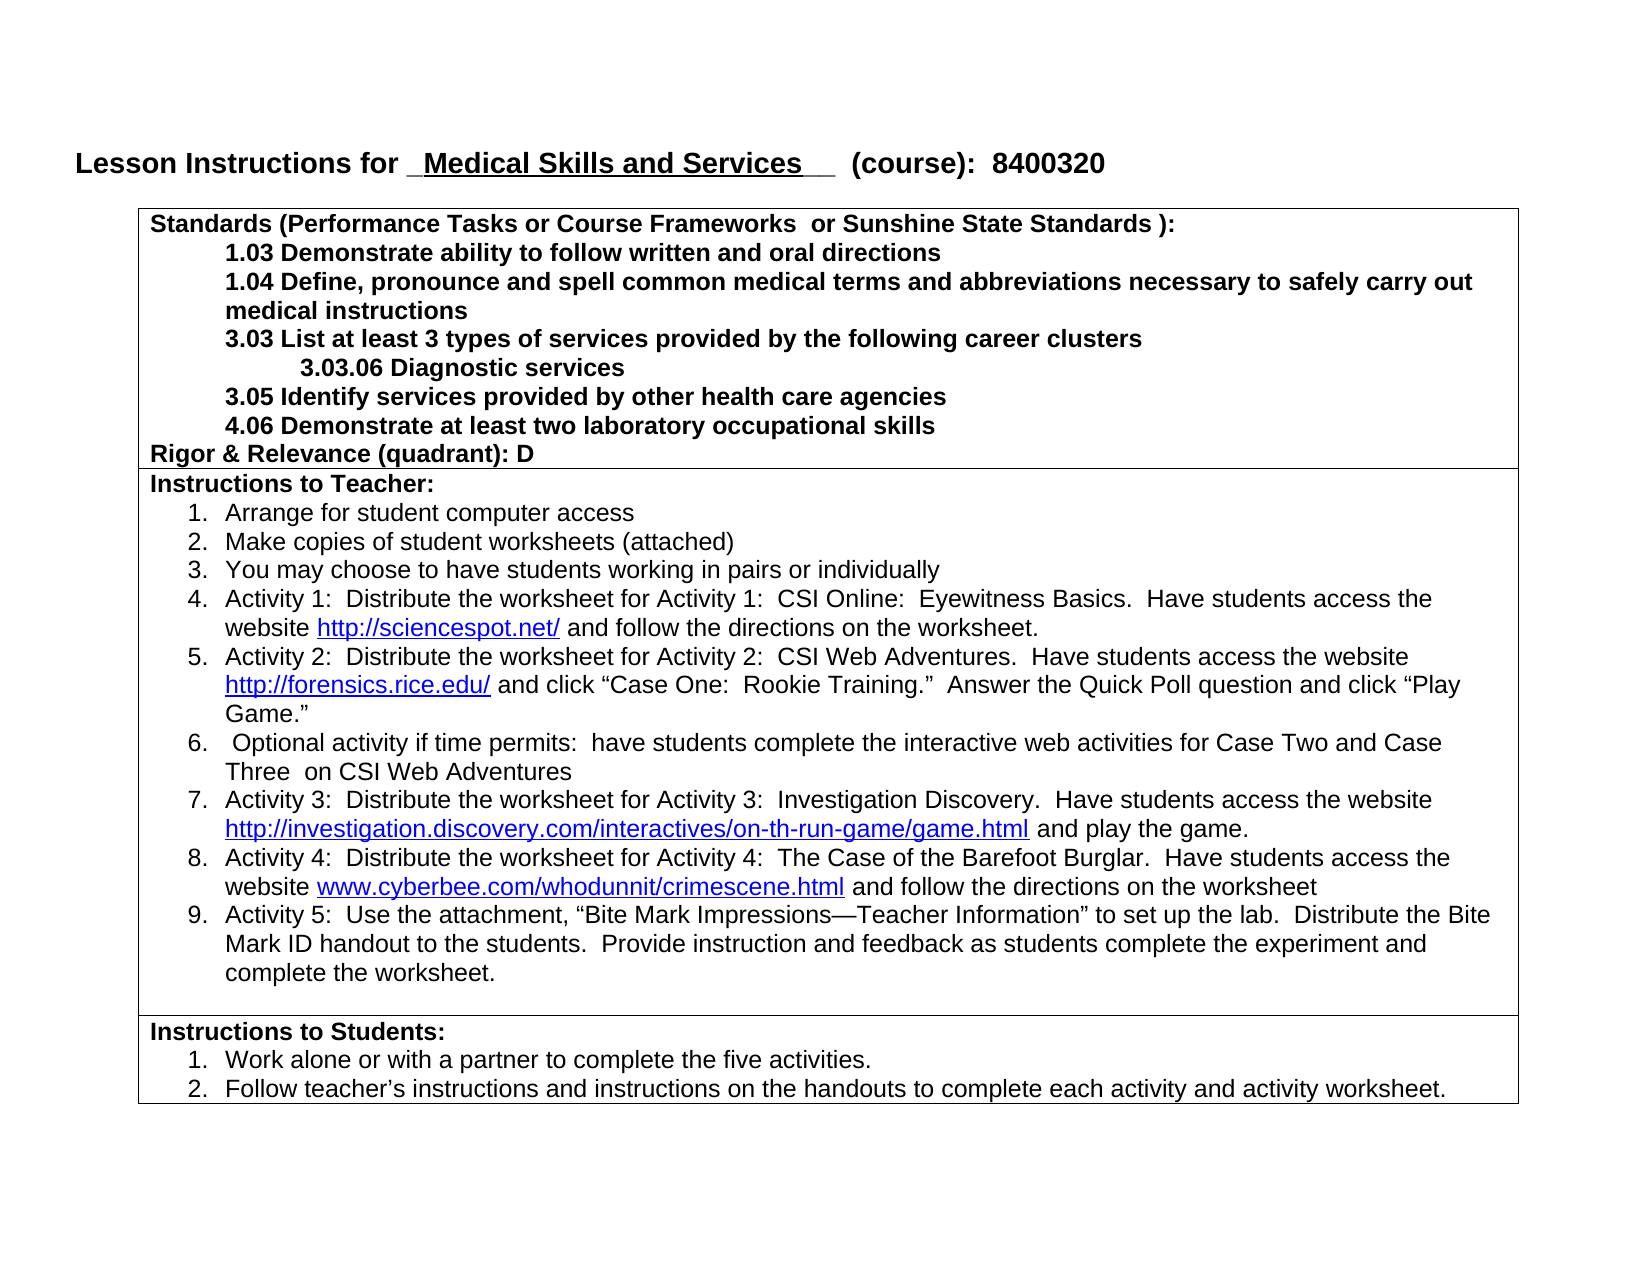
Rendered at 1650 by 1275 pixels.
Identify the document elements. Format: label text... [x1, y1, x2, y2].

table_cell Instructions to Teacher: Arrange for student computer access Make copies of student worksheets (attached) You may choose to have students working in pairs or individually Activity 1: Distribute the worksheet for Activity 1: CSI Online: Eyewitness Basics. Have students access the website http://sciencespot.net/ and follow the directions on the worksheet. Activity 2: Distribute the worksheet for Activity 2: CSI Web Adventures. Have students access the website http://forensics.rice.edu/ and click “Case One: Rookie Training.” Answer the Quick Poll question and click “Play Game.” Optional activity if time permits: have students complete the interactive web activities for Case Two and Case Three on CSI Web Adventures Activity 3: Distribute the worksheet for Activity 3: Investigation Discovery. Have students access the website http://investigation.discovery.com/interactives/on-th-run-game/game.html and play the game. Activity 4: Distribute the worksheet for Activity 4: The Case of the Barefoot Burglar. Have students access the website www.cyberbee.com/whodunnit/crimescene.html and follow the directions on the worksheet Activity 5: Use the attachment, “Bite Mark Impressions—Teacher Information” to set up the lab. Distribute the Bite Mark ID handout to the students. Provide instruction and feedback as students complete the experiment and complete the worksheet. [139, 469, 1518, 1015]
table_cell Instructions to Students: Work alone or with a partner to complete the five activities. Follow teacher’s instructions and instructions on the handouts to complete each activity and activity worksheet. [139, 1016, 1518, 1103]
text Lesson Instructions for _Medical Skills and Services__ (course): 8400320 [75, 146, 1500, 179]
table_header Standards (Performance Tasks or Course Frameworks or Sunshine State Standards ): 1.03 Demonstrate ability to follow written and oral directions 1.04 Define, pronounce and spell common medical terms and abbreviations necessary to safely carry out medical instructions 3.03 List at least 3 types of services provided by the following career clusters 3.03.06 Diagnostic services 3.05 Identify services provided by other health care agencies 4.06 Demonstrate at least two laboratory occupational skills Rigor & Relevance (quadrant): D [139, 209, 1518, 468]
